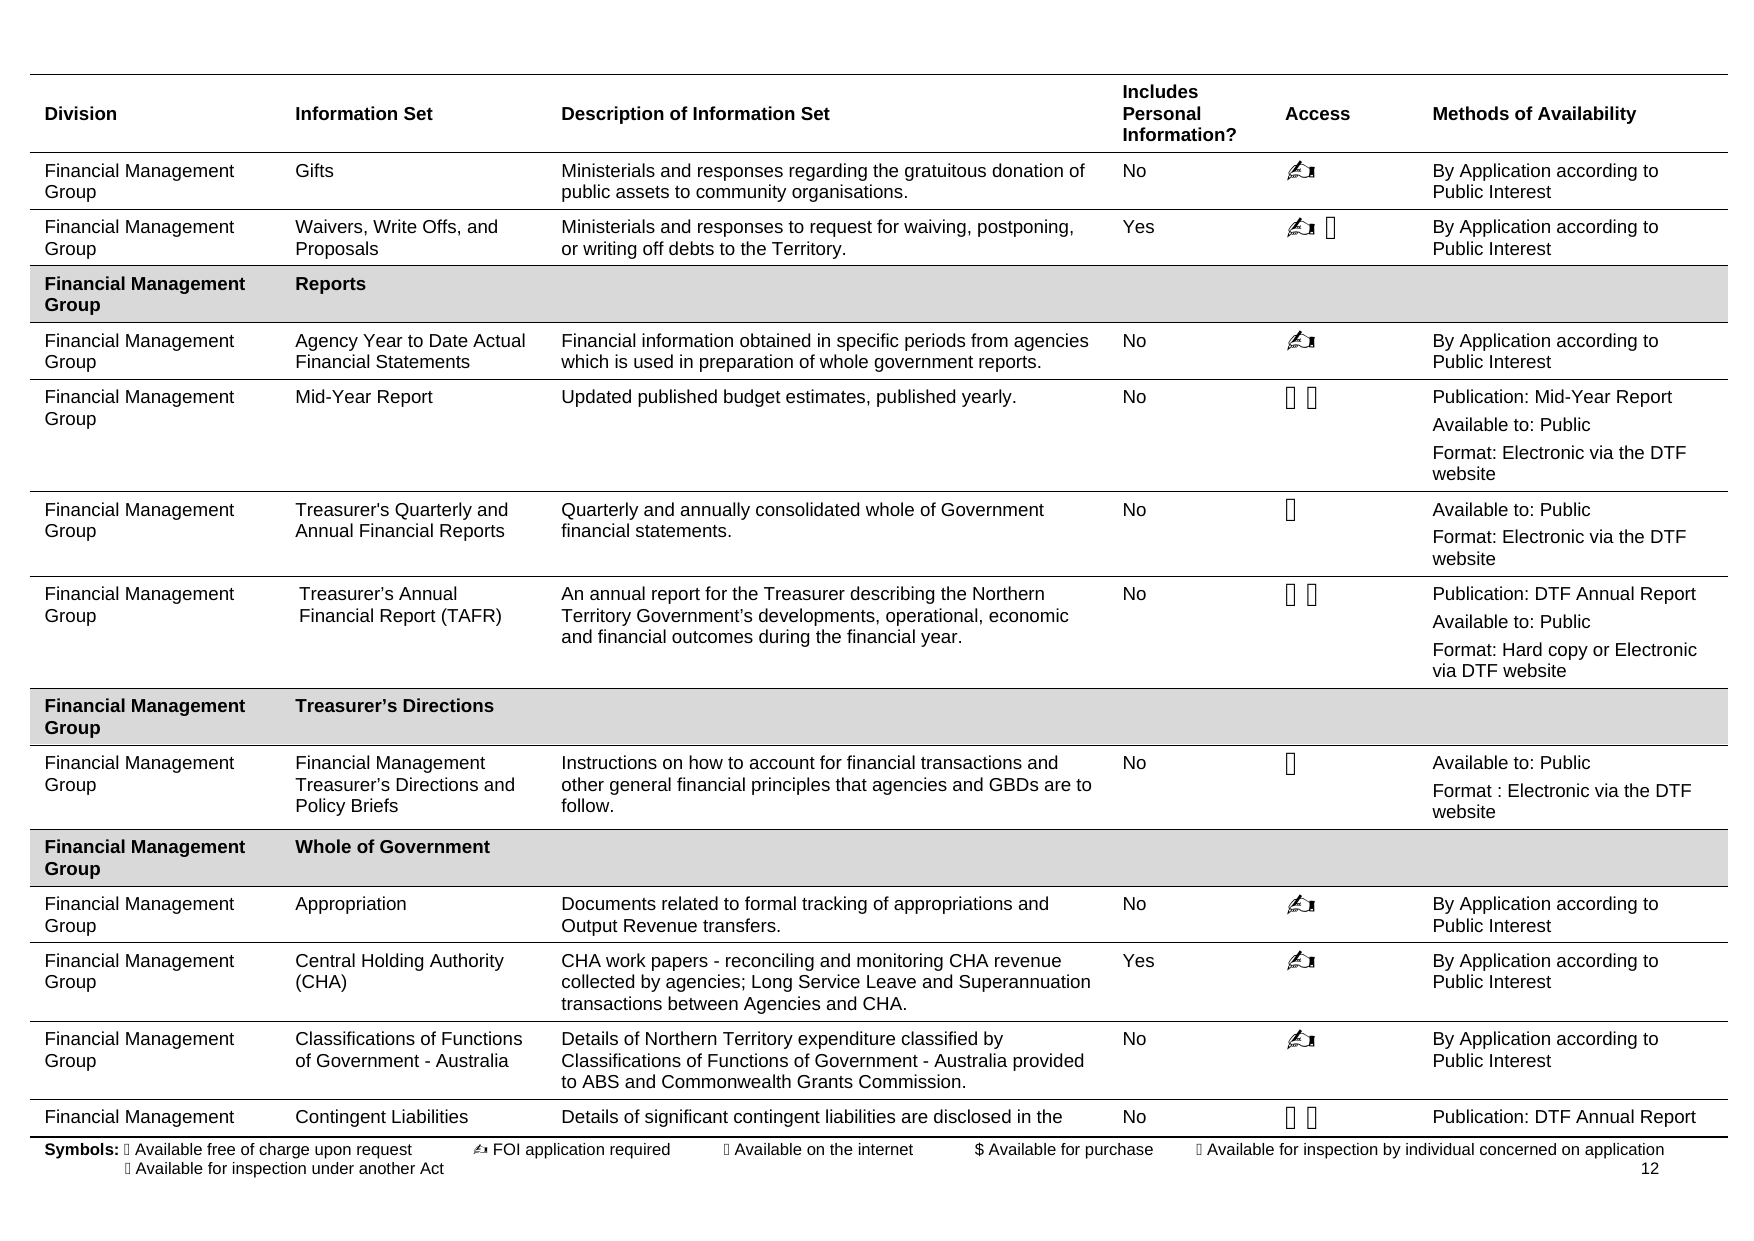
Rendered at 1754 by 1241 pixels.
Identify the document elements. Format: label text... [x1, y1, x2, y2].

table_cell Treasurer's Quarterly and Annual Financial Reports [280, 492, 546, 576]
table_cell Ministerials and responses to request for waiving, postponing, or writing off debts to the Territory. [546, 210, 1107, 265]
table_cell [1418, 153, 1728, 209]
table_cell Available to: Public Format : Electronic via the DTF website [1418, 746, 1728, 829]
table_cell By Application according to Public Interest [1418, 1022, 1728, 1099]
table_cell No [1108, 746, 1270, 829]
table_cell [1270, 577, 1417, 688]
table_cell Gifts [280, 153, 546, 209]
table_cell By Application according to Public Interest [1418, 887, 1728, 942]
table_cell No [1108, 153, 1270, 209]
table_cell Reports [280, 266, 1728, 322]
table_cell Ministerials and responses regarding the gratuitous donation of public assets to community organisations. [546, 153, 1107, 209]
table_cell Contingent Liabilities [280, 1100, 546, 1136]
table_cell No [1108, 577, 1270, 688]
table_cell Financial Management Group [30, 689, 280, 744]
table_cell Treasurer’s Directions [280, 689, 1728, 744]
table_cell Financial Management Group [30, 266, 280, 322]
table_cell Financial Management Group [30, 153, 280, 209]
table_cell Classifications of Functions of Government - Australia [280, 1022, 546, 1099]
table_cell Financial Management Group [30, 577, 280, 688]
table_cell [1270, 746, 1417, 829]
table_cell Instructions on how to account for financial transactions and other general financial principles that agencies and GBDs are to follow. [546, 746, 1107, 829]
table_cell Financial information obtained in specific periods from agencies which is used in preparation of whole government reports. [546, 323, 1107, 379]
table_cell No [1108, 1100, 1270, 1136]
table_cell [1270, 380, 1417, 491]
table_header Methods of Availability [1418, 75, 1728, 152]
table_cell Financial Management Group [30, 943, 280, 1021]
table_cell [1270, 323, 1417, 379]
table_cell Financial Management Group [30, 887, 280, 942]
table_cell By Application according to Public Interest [1418, 943, 1728, 1021]
table_header Access [1270, 75, 1417, 152]
table_cell Financial Management Group [30, 830, 280, 886]
table_cell Financial Management Group [30, 492, 280, 576]
table_cell Publication: Mid-Year Report Available to: Public Format: Electronic via the DTF website [1418, 380, 1728, 491]
table_cell Whole of Government [280, 830, 1728, 886]
table_cell Available to: Public Format: Electronic via the DTF website [1418, 492, 1728, 576]
table_cell [1270, 943, 1417, 1021]
table_header Includes Personal Information? [1108, 75, 1270, 152]
table_cell [1270, 887, 1417, 942]
table_cell By Application according to Public Interest [1418, 210, 1728, 265]
table_header Information Set [280, 75, 546, 152]
table_cell No [1108, 380, 1270, 491]
table_cell Financial Management Treasurer’s Directions and Policy Briefs [280, 746, 546, 829]
table_cell Agency Year to Date Actual Financial Statements [280, 323, 546, 379]
table_cell No [1108, 887, 1270, 942]
table_cell Financial Management Group [30, 1022, 280, 1099]
table_cell Appropriation [280, 887, 546, 942]
table_cell Publication: DTF Annual Report Available to: Public Format: Hard copy or Electronic via DTF website [1418, 577, 1728, 688]
table_cell No [1108, 1022, 1270, 1099]
table_header Description of Information Set [546, 75, 1107, 152]
table_cell Yes [1108, 943, 1270, 1021]
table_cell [546, 1100, 1107, 1136]
table_cell CHA work papers - reconciling and monitoring CHA revenue collected by agencies; Long Service Leave and Superannuation transactions between Agencies and CHA. [546, 943, 1107, 1021]
table_cell Documents related to formal tracking of appropriations and Output Revenue transfers. [546, 887, 1107, 942]
table_cell [1270, 492, 1417, 576]
table_cell Central Holding Authority (CHA) [280, 943, 546, 1021]
table_cell [1270, 1100, 1417, 1136]
table_cell Mid-Year Report [280, 380, 546, 491]
table_cell [1270, 153, 1417, 209]
table_cell Financial Management Group [30, 380, 280, 491]
table_header Division [30, 75, 280, 152]
table_cell Financial Management Group [30, 746, 280, 829]
table_cell Treasurer’s Annual Financial Report (TAFR) [280, 577, 546, 688]
table_cell By Application according to Public Interest [1418, 323, 1728, 379]
table_cell Quarterly and annually consolidated whole of Government financial statements. [546, 492, 1107, 576]
table_cell [1270, 210, 1417, 265]
table_cell Financial Management Group [30, 210, 280, 265]
table_cell No [1108, 492, 1270, 576]
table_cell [1418, 1100, 1728, 1136]
table_cell No [1108, 323, 1270, 379]
table_cell [1270, 1022, 1417, 1099]
table_cell Waivers, Write Offs, and Proposals [280, 210, 546, 265]
table_cell Yes [1108, 210, 1270, 265]
table_cell Updated published budget estimates, published yearly. [546, 380, 1107, 491]
table_cell Details of Northern Territory expenditure classified by Classifications of Functions of Government - Australia provided to ABS and Commonwealth Grants Commission. [546, 1022, 1107, 1099]
table_cell An annual report for the Treasurer describing the Northern Territory Government’s developments, operational, economic and financial outcomes during the financial year. [546, 577, 1107, 688]
table_cell Financial Management Group [30, 1100, 280, 1136]
table_cell Financial Management Group [30, 323, 280, 379]
